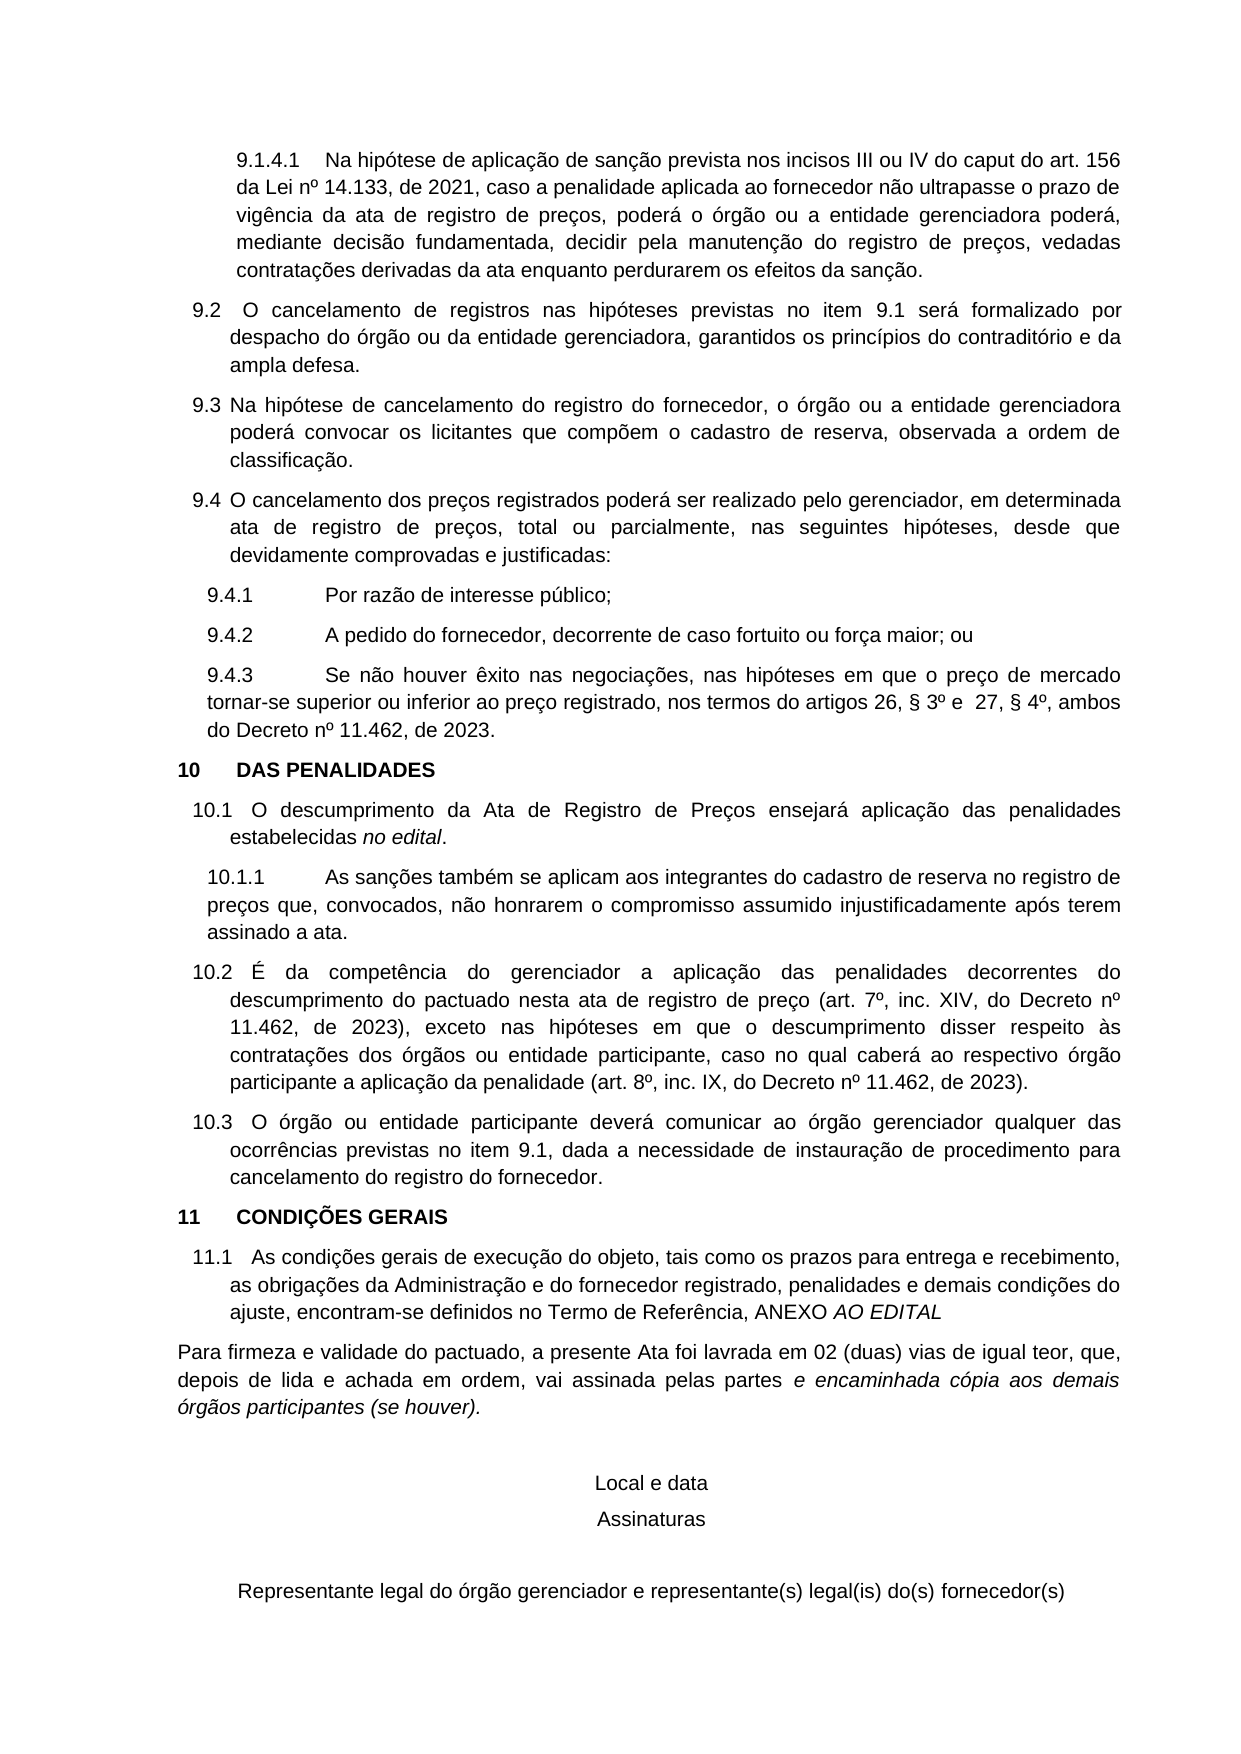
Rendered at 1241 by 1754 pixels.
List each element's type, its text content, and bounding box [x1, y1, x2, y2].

list Por razão de interesse público; [207, 583, 1122, 607]
text Para firmeza e validade do pactuado, a presente Ata foi lavrada em 02 (duas) vias de igual teor, que, depois de lida e achada em ordem, vai assinada pelas partes e encaminhada cópia aos demais órgãos participantes (se houver). [177, 1340, 1122, 1419]
list O órgão ou entidade participante deverá comunicar ao órgão gerenciador qualquer das ocorrências previstas no item 9.1, dada a necessidade de instauração de procedimento para cancelamento do registro do fornecedor. [192, 1110, 1122, 1189]
list O descumprimento da Ata de Registro de Preços ensejará aplicação das penalidades estabelecidas no edital. [192, 798, 1122, 849]
list As sanções também se aplicam aos integrantes do cadastro de reserva no registro de preços que, convocados, não honrarem o compromisso assumido injustificadamente após terem assinado a ata. [207, 865, 1122, 944]
list As condições gerais de execução do objeto, tais como os prazos para entrega e recebimento, as obrigações da Administração e do fornecedor registrado, penalidades e demais condições do ajuste, encontram-se definidos no Termo de Referência, ANEXO AO EDITAL [192, 1245, 1122, 1324]
list É da competência do gerenciador a aplicação das penalidades decorrentes do descumprimento do pactuado nesta ata de registro de preço (art. 7º, inc. XIV, do Decreto nº 11.462, de 2023), exceto nas hipóteses em que o descumprimento disser respeito às contratações dos órgãos ou entidade participante, caso no qual caberá ao respectivo órgão participante a aplicação da penalidade (art. 8º, inc. IX, do Decreto nº 11.462, de 2023). [192, 960, 1122, 1094]
list Se não houver êxito nas negociações, nas hipóteses em que o preço de mercado tornar-se superior ou inferior ao preço registrado, nos termos do artigos 26, § 3º e 27, § 4º, ambos do Decreto nº 11.462, de 2023. [207, 663, 1122, 742]
list O cancelamento dos preços registrados poderá ser realizado pelo gerenciador, em determinada ata de registro de preços, total ou parcialmente, nas seguintes hipóteses, desde que devidamente comprovadas e justificadas: [192, 488, 1122, 567]
text Representante legal do órgão gerenciador e representante(s) legal(is) do(s) fornecedor(s) registrado(s) [177, 1579, 1125, 1603]
list CONDIÇÕES GERAIS [177, 1205, 1122, 1229]
text Assinaturas [177, 1507, 1125, 1531]
list Na hipótese de aplicação de sanção prevista nos incisos III ou IV do caput do art. 156 da Lei nº 14.133, de 2021, caso a penalidade aplicada ao fornecedor não ultrapasse o prazo de vigência da ata de registro de preços, poderá o órgão ou a entidade gerenciadora poderá, mediante decisão fundamentada, decidir pela manutenção do registro de preços, vedadas contratações derivadas da ata enquanto perdurarem os efeitos da sanção. [236, 148, 1122, 282]
list DAS PENALIDADES [177, 758, 1122, 782]
list A pedido do fornecedor, decorrente de caso fortuito ou força maior; ou [207, 623, 1122, 647]
list Na hipótese de cancelamento do registro do fornecedor, o órgão ou a entidade gerenciadora poderá convocar os licitantes que compõem o cadastro de reserva, observada a ordem de classificação. [192, 393, 1122, 472]
list O cancelamento de registros nas hipóteses previstas no item 9.1 será formalizado por despacho do órgão ou da entidade gerenciadora, garantidos os princípios do contraditório e da ampla defesa. [192, 298, 1122, 377]
text Local e data [177, 1471, 1125, 1495]
